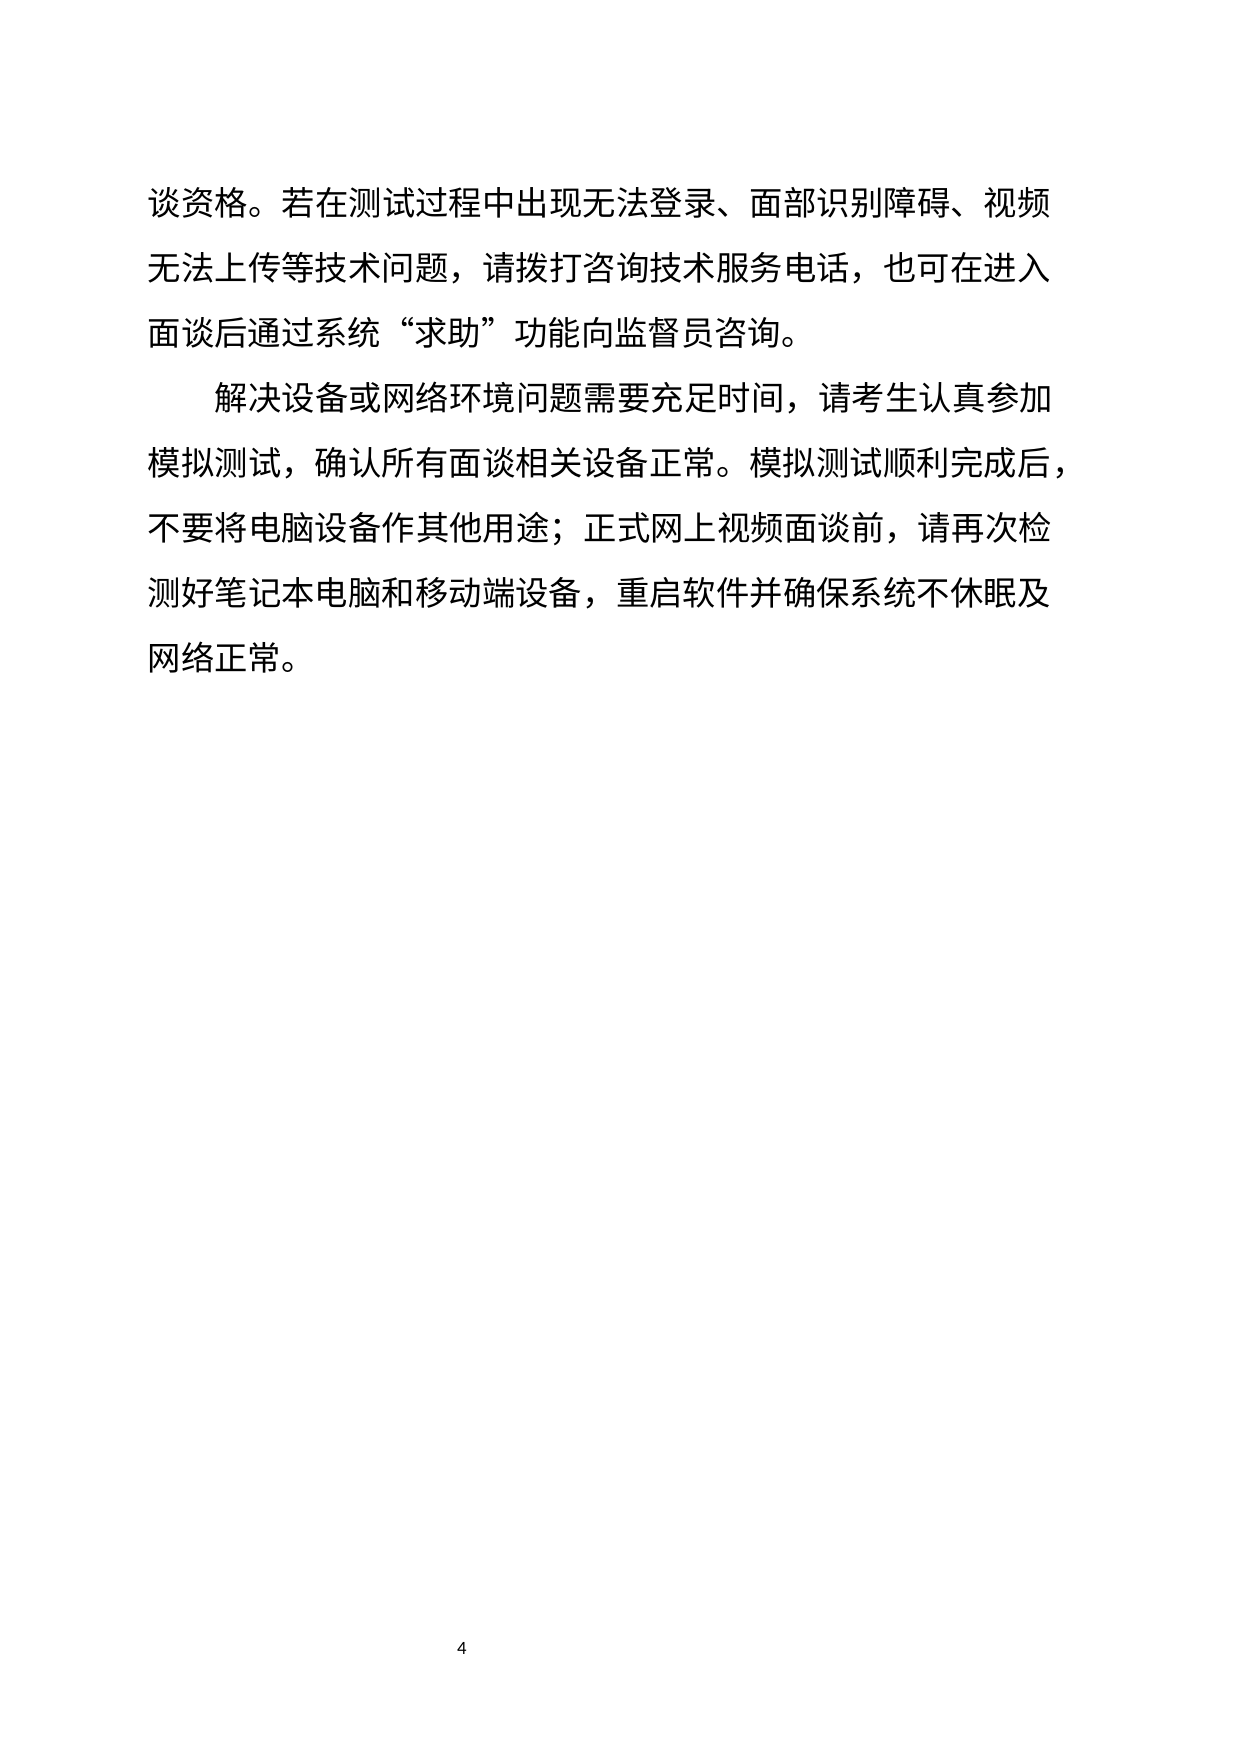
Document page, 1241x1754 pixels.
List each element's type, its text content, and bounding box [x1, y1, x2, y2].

text 解决设备或网络环境问题需要充足时间，请考生认真参加模拟测试，确认所有面谈相关设备正常。模拟测试顺利完成后，不要将电脑设备作其他用途；正式网上视频面谈前，请再次检测好笔记本电脑和移动端设备，重启软件并确保系统不休眠及网络正常。 [148, 363, 1053, 688]
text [148, 168, 1053, 363]
